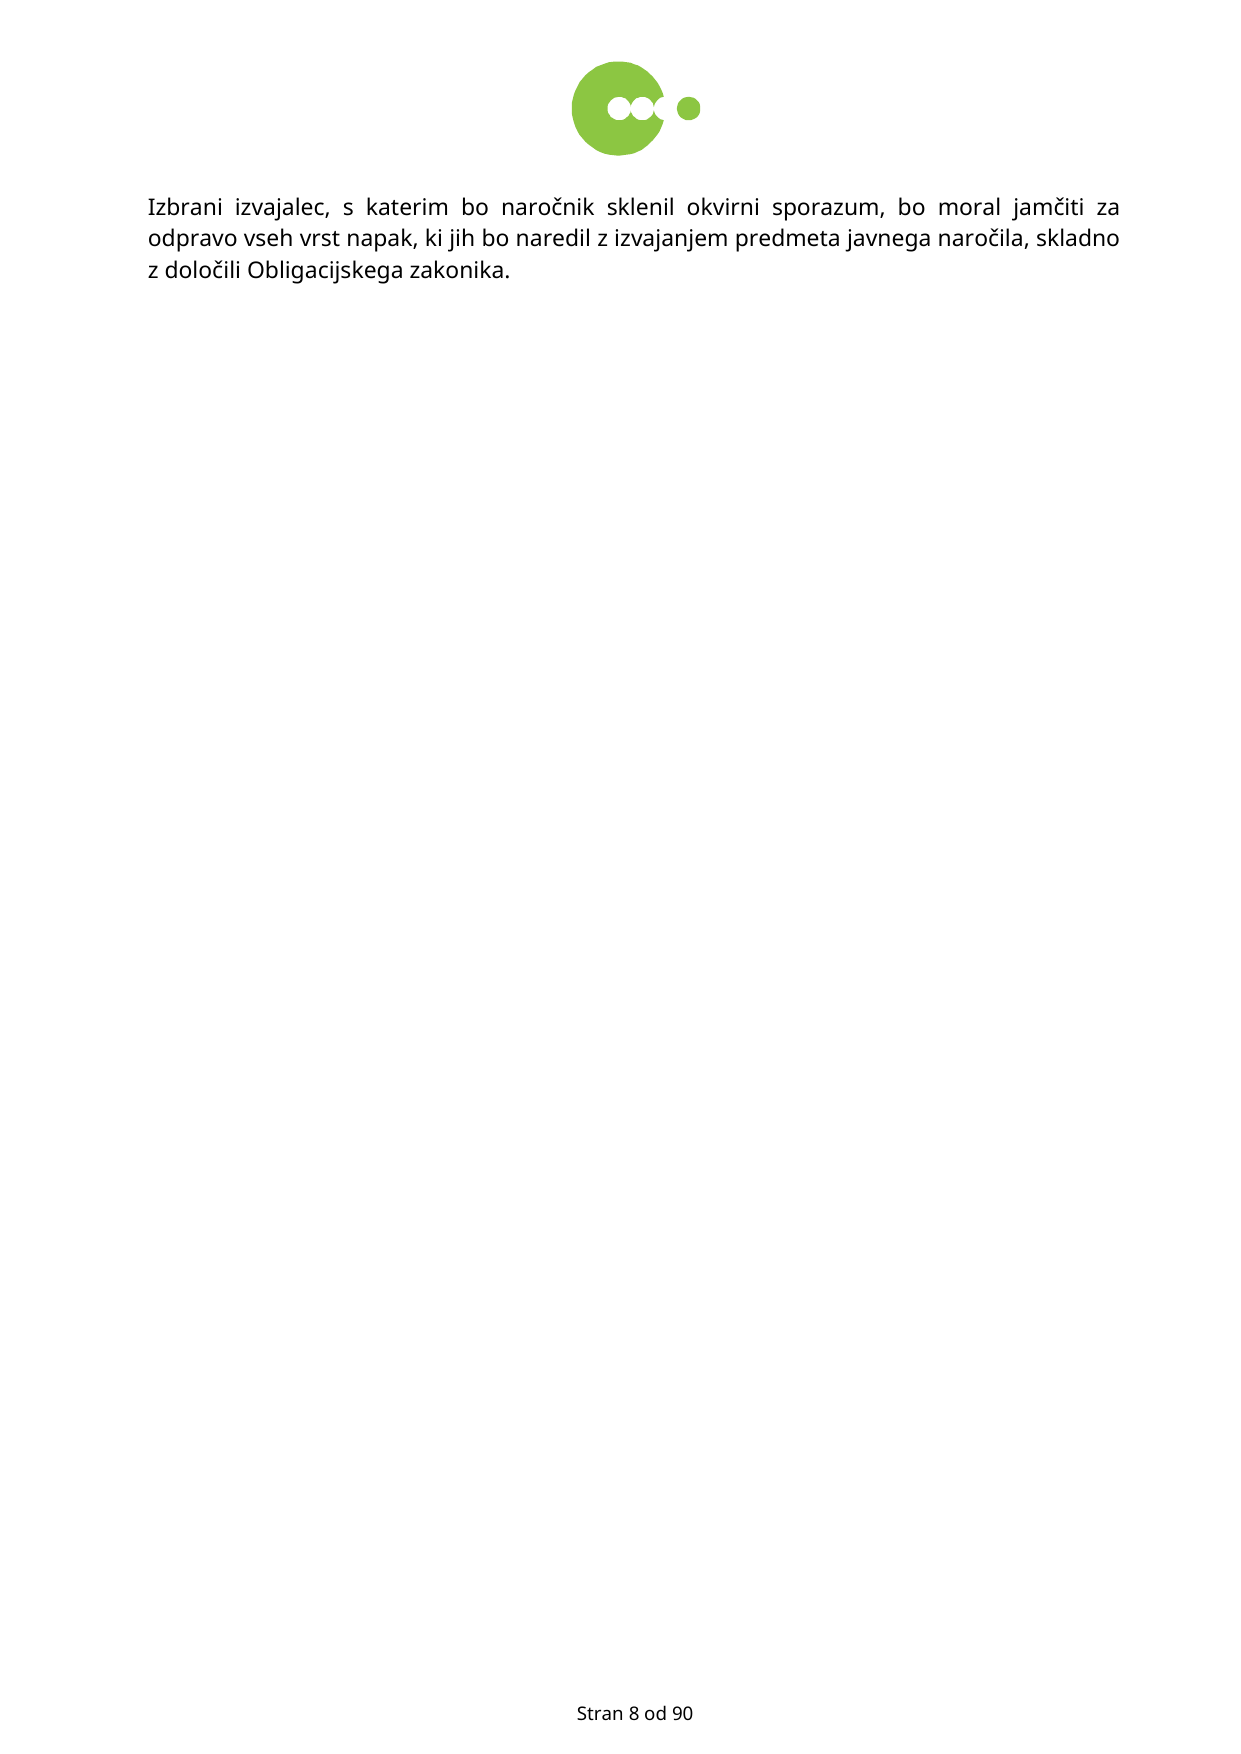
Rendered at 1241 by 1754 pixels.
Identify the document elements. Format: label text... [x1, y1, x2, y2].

text Izbrani izvajalec, s katerim bo naročnik sklenil okvirni sporazum, bo moral jamčiti za odpravo vseh vrst napak, ki jih bo naredil z izvajanjem predmeta javnega naročila, skladno z določili Obligacijskega zakonika. [148, 191, 1122, 285]
